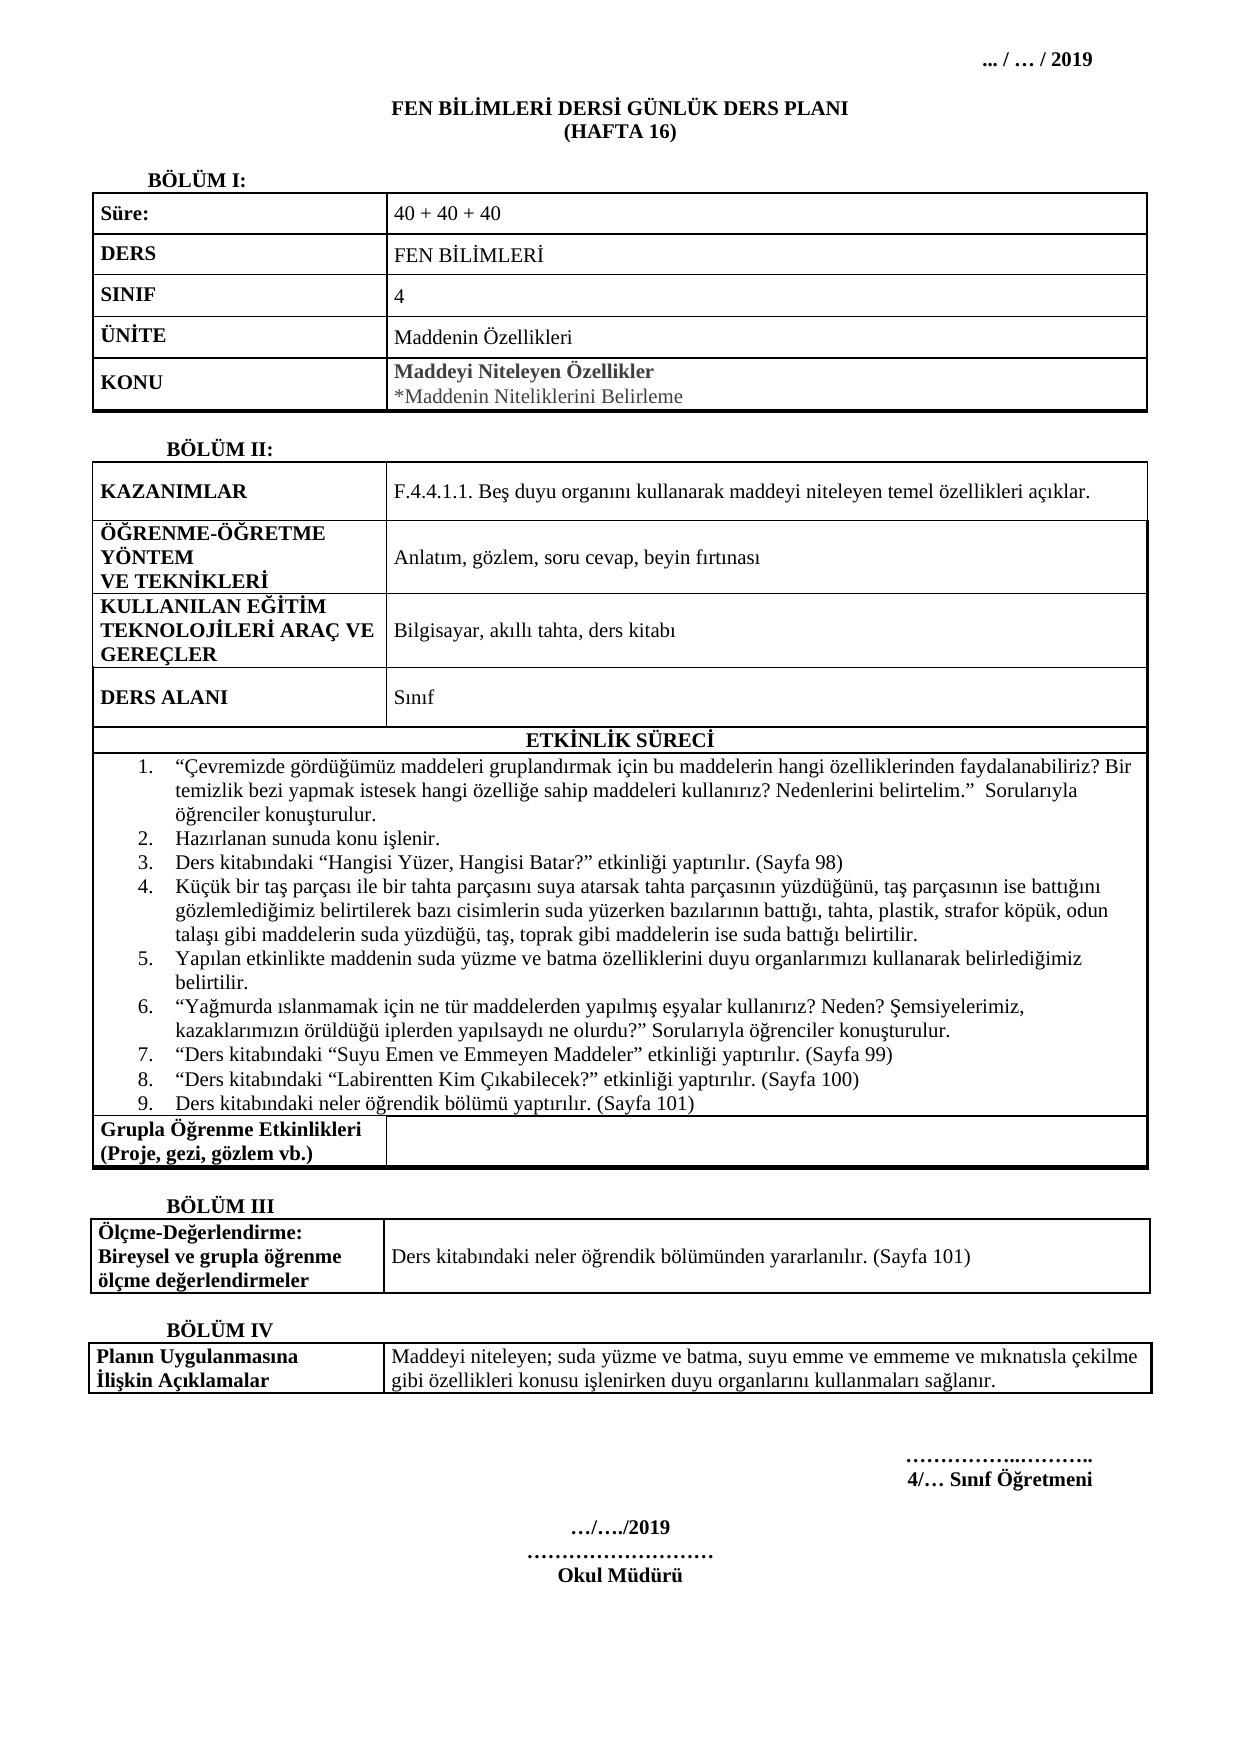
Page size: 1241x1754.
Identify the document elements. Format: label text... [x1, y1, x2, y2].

table_cell ETKİNLİK SÜRECİ [94, 728, 1146, 752]
table_header Planın Uygulanmasına İlişkin Açıklamalar [90, 1344, 383, 1392]
table_cell Grupla Öğrenme Etkinlikleri (Proje, gezi, gözlem vb.) [94, 1116, 386, 1165]
table_header KAZANIMLAR [93, 463, 386, 520]
text BÖLÜM II: [148, 437, 1092, 461]
text …/…./2019 [148, 1515, 1092, 1539]
table_cell DERS [94, 235, 386, 274]
table_cell Sınıf [387, 668, 1146, 726]
table_cell FEN BİLİMLERİ [388, 235, 1146, 274]
table_cell “Çevremizde gördüğümüz maddeleri gruplandırmak için bu maddelerin hangi özelliklerinden faydalanabiliriz? Bir temizlik bezi yapmak istesek hangi özelliğe sahip maddeleri kullanırız? Nedenlerini belirtelim.” Sorularıyla öğrenciler konuşturulur. Hazırlanan sunuda konu işlenir. Ders kitabındaki “Hangisi Yüzer, Hangisi Batar?” etkinliği yaptırılır. (Sayfa 98) Küçük bir taş parçası ile bir tahta parçasını suya atarsak tahta parçasının yüzdüğünü, taş parçasının ise battığını gözlemlediğimiz belirtilerek bazı cisimlerin suda yüzerken bazılarının battığı, tahta, plastik, strafor köpük, odun talaşı gibi maddelerin suda yüzdüğü, taş, toprak gibi maddelerin ise suda battığı belirtilir. Yapılan etkinlikte maddenin suda yüzme ve batma özelliklerini duyu organlarımızı kullanarak belirlediğimiz belirtilir. “Yağmurda ıslanmamak için ne tür maddelerden yapılmış eşyalar kullanırız? Neden? Şemsiyelerimiz, kazaklarımızın örüldüğü iplerden yapılsaydı ne olurdu?” Sorularıyla öğrenciler konuşturulur. “Ders kitabındaki “Suyu Emen ve Emmeyen Maddeler” etkinliği yaptırılır. (Sayfa 99) “Ders kitabındaki “Labirentten Kim Çıkabilecek?” etkinliği yaptırılır. (Sayfa 100) Ders kitabındaki neler öğrendik bölümü yaptırılır. (Sayfa 101) [94, 754, 1146, 1114]
table_header Süre: [94, 194, 386, 233]
subtitle BÖLÜM IV [148, 1318, 1092, 1342]
table_cell Anlatım, gözlem, soru cevap, beyin fırtınası [387, 521, 1146, 593]
text ……………..……….. [148, 1442, 1092, 1467]
table_cell Maddeyi Niteleyen Özellikler *Maddenin Niteliklerini Belirleme [388, 359, 1146, 409]
table_cell ÖĞRENME-ÖĞRETME YÖNTEM VE TEKNİKLERİ [93, 521, 386, 593]
table_header 40 + 40 + 40 [388, 194, 1146, 233]
text BÖLÜM I: [148, 168, 1092, 192]
table_header Ölçme-Değerlendirme: Bireysel ve grupla öğrenme ölçme değerlendirmeler [92, 1220, 383, 1292]
table_cell DERS ALANI [94, 668, 386, 726]
table_cell [387, 1117, 1146, 1165]
table_cell KONU [94, 359, 386, 409]
table_cell Bilgisayar, akıllı tahta, ders kitabı [387, 594, 1146, 666]
text (HAFTA 16) [148, 119, 1092, 143]
table_header Maddeyi niteleyen; suda yüzme ve batma, suyu emme ve emmeme ve mıknatısla çekilme gibi özellikleri konusu işlenirken duyu organlarını kullanmaları sağlanır. [385, 1344, 1150, 1392]
text Okul Müdürü [148, 1563, 1092, 1587]
subtitle BÖLÜM III [148, 1193, 1092, 1218]
text FEN BİLİMLERİ DERSİ GÜNLÜK DERS PLANI [148, 95, 1092, 119]
table_cell SINIF [94, 275, 386, 316]
text ... / … / 2019 [148, 47, 1092, 71]
table_cell ÜNİTE [94, 317, 386, 357]
table_header Ders kitabındaki neler öğrendik bölümünden yararlanılır. (Sayfa 101) [385, 1220, 1149, 1292]
text ……………………… [148, 1539, 1092, 1563]
table_header F.4.4.1.1. Beş duyu organını kullanarak maddeyi niteleyen temel özellikleri açıklar. [387, 463, 1147, 520]
table_cell KULLANILAN EĞİTİM TEKNOLOJİLERİ ARAÇ VE GEREÇLER [93, 594, 386, 666]
table_cell Maddenin Özellikleri [388, 317, 1146, 357]
text 4/… Sınıf Öğretmeni [148, 1467, 1092, 1491]
table_cell 4 [388, 275, 1146, 316]
